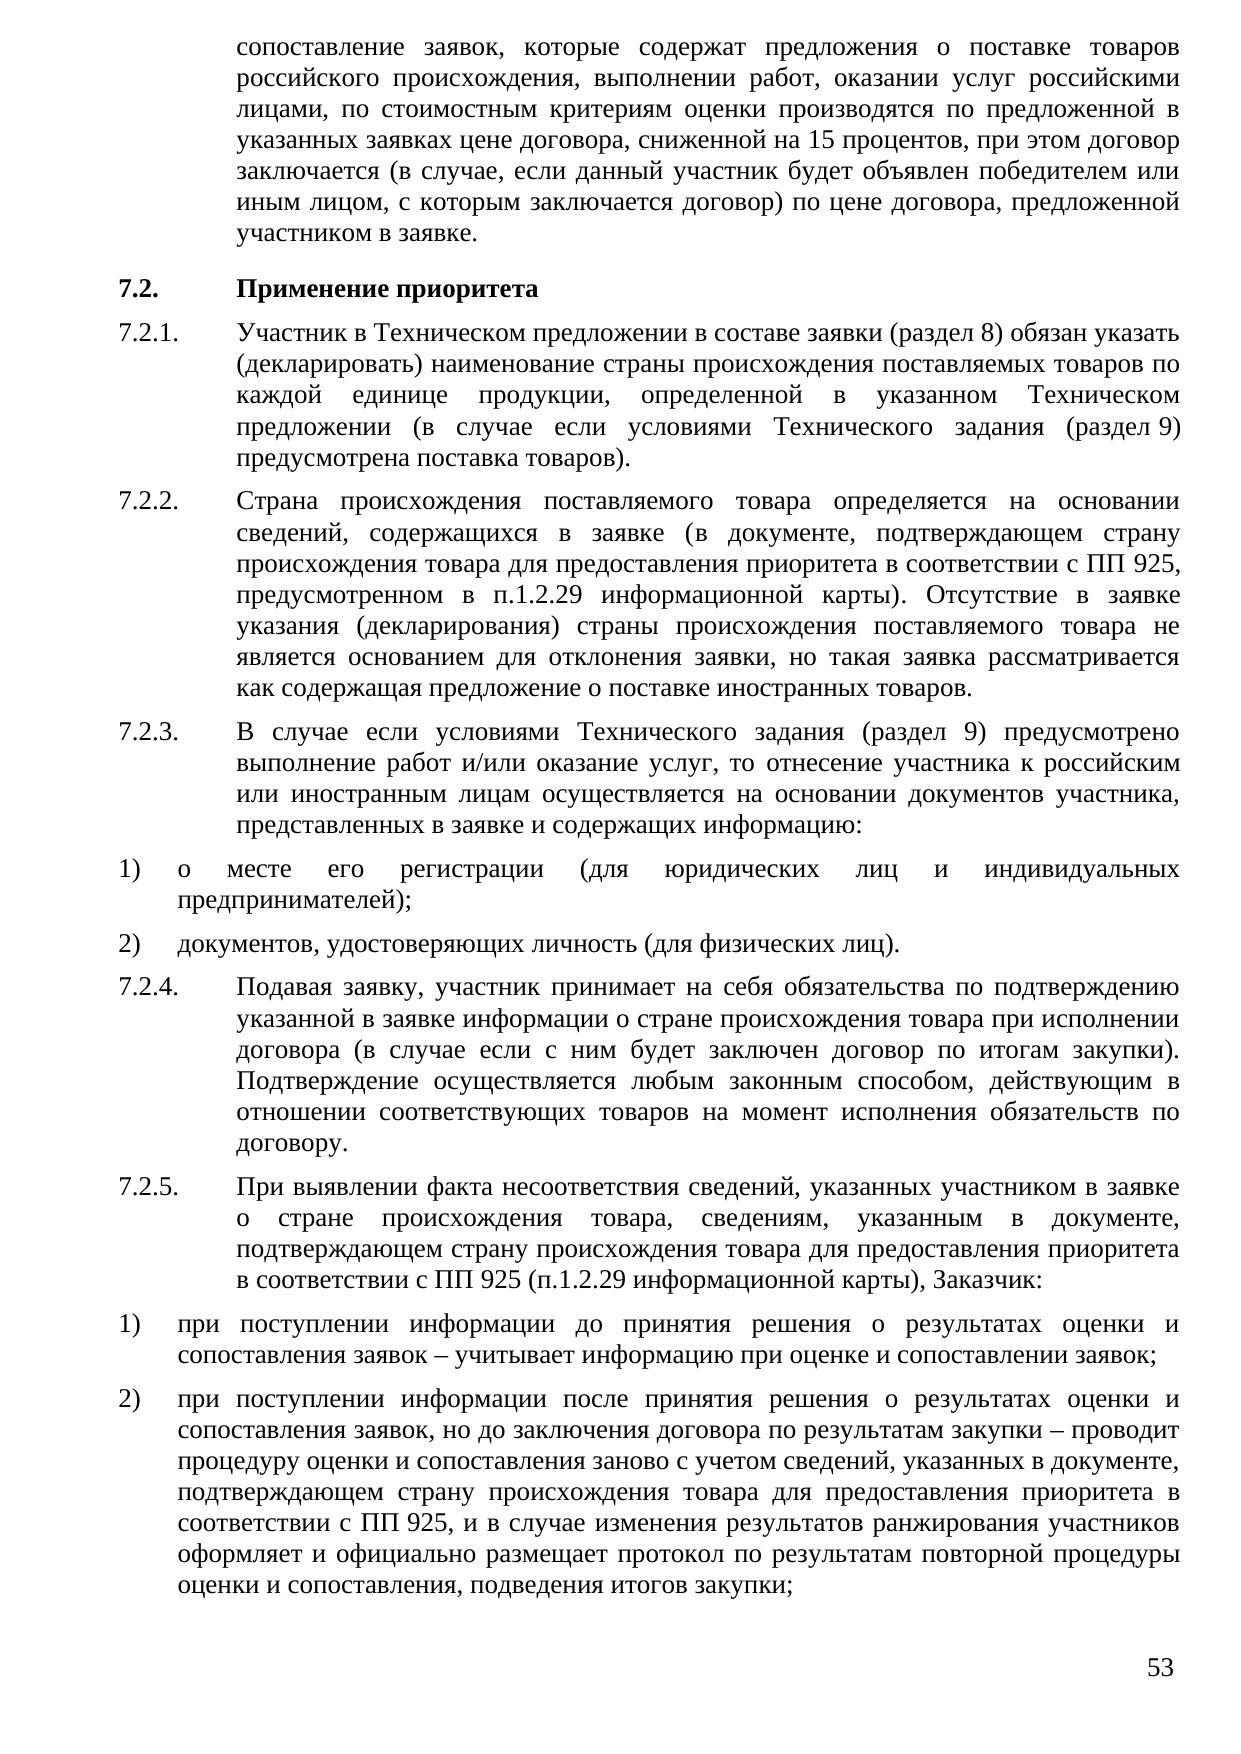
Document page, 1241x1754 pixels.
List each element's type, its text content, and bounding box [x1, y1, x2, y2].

text Применение приоритета [118, 273, 1181, 304]
text Подавая заявку, участник принимает на себя обязательства по подтверждению указанной в заявке информации о стране происхождения товара при исполнении договора (в случае если с ним будет заключен договор по итогам закупки). Подтверждение осуществляется любым законным способом, действующим в отношении соответствующих товаров на момент исполнения обязательств по договору. [118, 971, 1181, 1157]
text о месте его регистрации (для юридических лиц и индивидуальных предпринимателей); [118, 852, 1181, 914]
text В случае если условиями Технического задания (раздел 9) предусмотрено выполнение работ и/или оказание услуг, то отнесение участника к российским или иностранным лицам осуществляется на основании документов участника, представленных в заявке и содержащих информацию: [118, 715, 1181, 839]
text при поступлении информации после принятия решения о результатах оценки и сопоставления заявок, но до заключения договора по результатам закупки – проводит процедуру оценки и сопоставления заново с учетом сведений, указанных в документе, подтверждающем страну происхождения товара для предоставления приоритета в соответствии с ПП 925, и в случае изменения результатов ранжирования участников оформляет и официально размещает протокол по результатам повторной процедуры оценки и сопоставления, подведения итогов закупки; [118, 1382, 1181, 1600]
text документов, удостоверяющих личность (для физических лиц). [118, 927, 1181, 958]
text При выявлении факта несоответствия сведений, указанных участником в заявке о стране происхождения товара, сведениям, указанным в документе, подтверждающем страну происхождения товара для предоставления приоритета в соответствии с ПП 925 (п.1.2.29 информационной карты), Заказчик: [118, 1170, 1181, 1294]
text Страна происхождения поставляемого товара определяется на основании сведений, содержащихся в заявке (в документе, подтверждающем страну происхождения товара для предоставления приоритета в соответствии с ПП 925, предусмотренном в п.1.2.29 информационной карты). Отсутствие в заявке указания (декларирования) страны происхождения поставляемого товара не является основанием для отклонения заявки, но такая заявка рассматривается как содержащая предложение о поставке иностранных товаров. [118, 484, 1181, 702]
text при поступлении информации до принятия решения о результатах оценки и сопоставления заявок – учитывает информацию при оценке и сопоставлении заявок; [118, 1307, 1181, 1369]
text Участник в Техническом предложении в составе заявки (раздел 8) обязан указать (декларировать) наименование страны происхождения поставляемых товаров по каждой единице продукции, определенной в указанном Техническом предложении (в случае если условиями Технического задания (раздел 9) предусмотрена поставка товаров). [118, 316, 1181, 472]
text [118, 29, 1181, 248]
